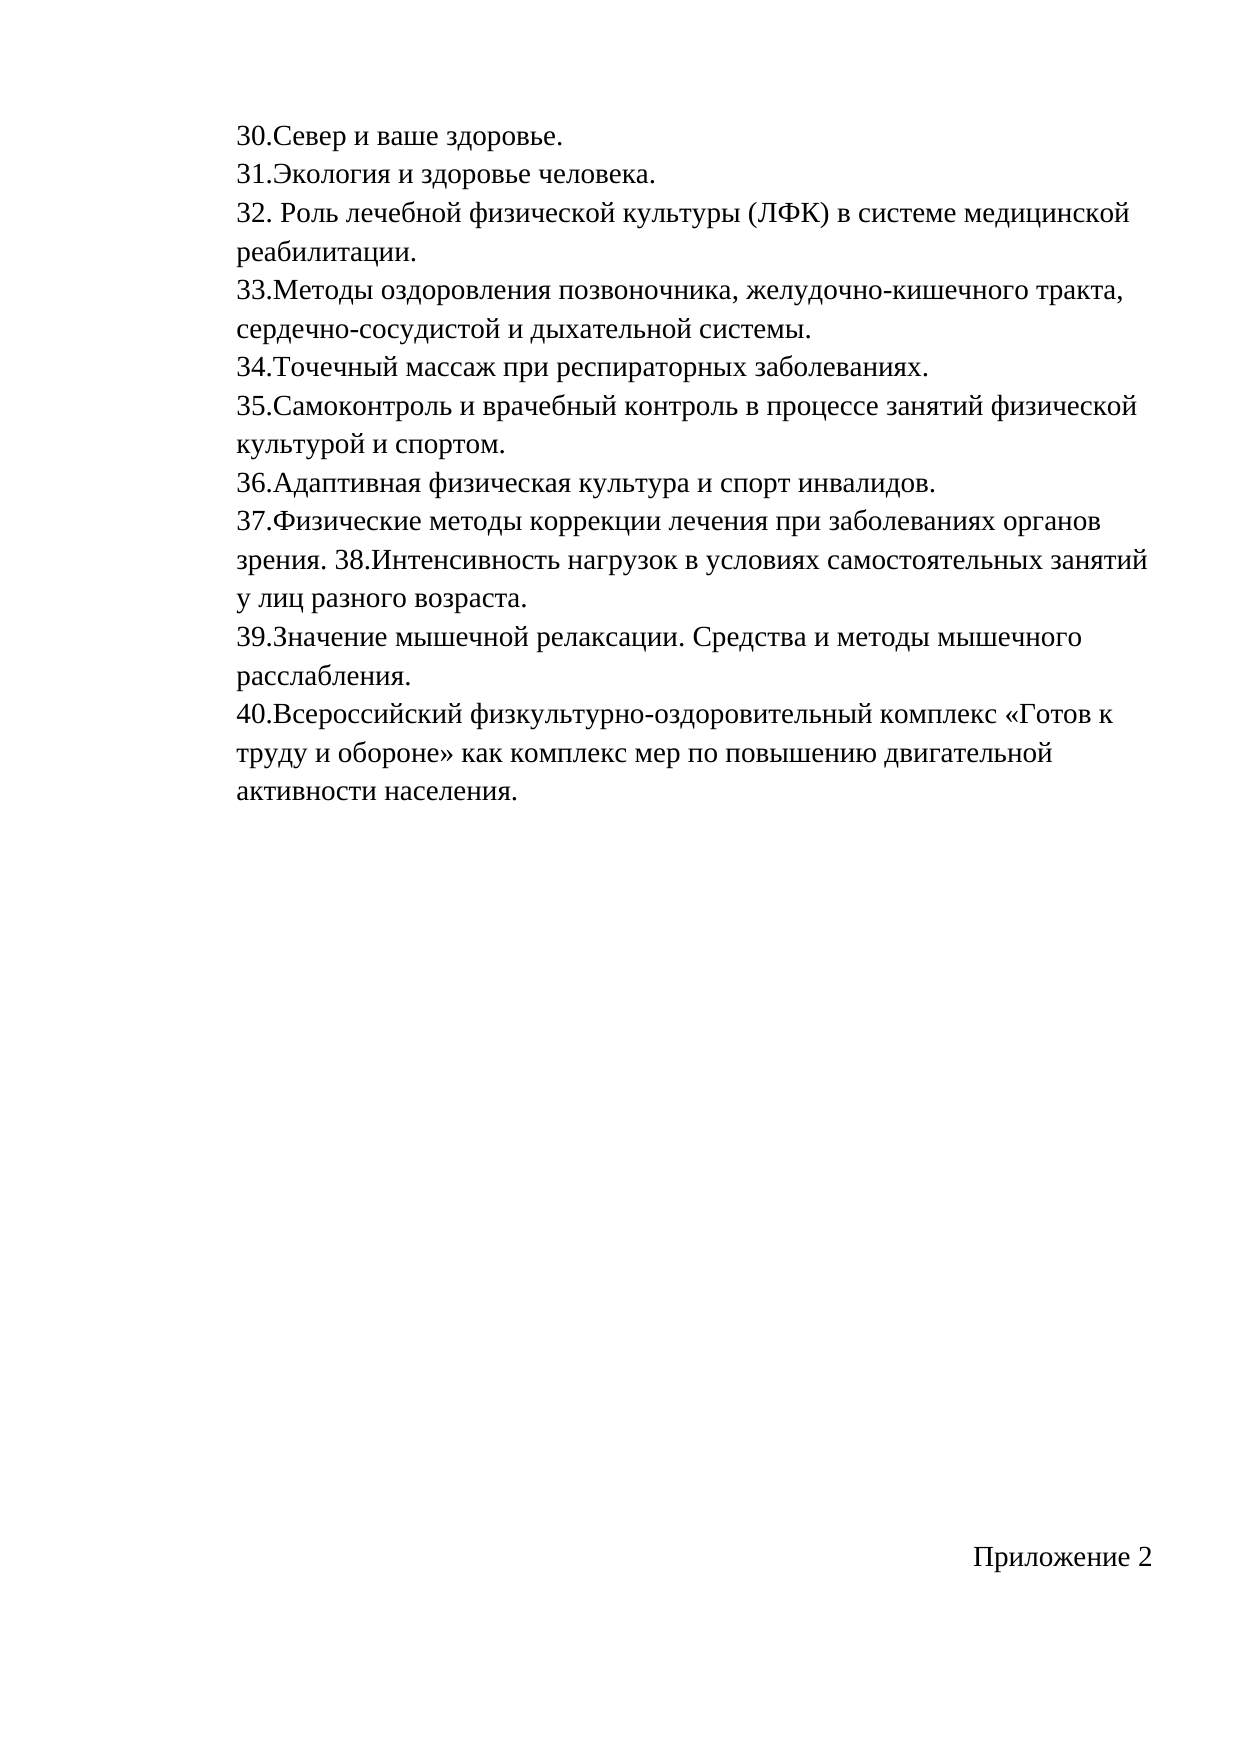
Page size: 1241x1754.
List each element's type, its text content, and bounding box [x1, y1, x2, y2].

text 36.Адаптивная физическая культура и спорт инвалидов. [236, 465, 1150, 498]
text Приложение 2 [177, 1539, 1152, 1573]
text 37.Физические методы коррекции лечения при заболеваниях органов зрения. 38.Интенсивность нагрузок в условиях самостоятельных занятий у лиц разного возраста. [236, 503, 1150, 614]
text 35.Самоконтроль и врачебный контроль в процессе занятий физической культурой и спортом. [236, 388, 1150, 460]
text 33.Методы оздоровления позвоночника, желудочно-кишечного тракта, сердечно-сосудистой и дыхательной системы. [236, 272, 1150, 344]
text 40.Всероссийский физкультурно-оздоровительный комплекс «Готов к труду и обороне» как комплекс мер по повышению двигательной активности населения. [236, 696, 1150, 807]
text 30.Север и ваше здоровье. [236, 118, 1150, 152]
text 32. Роль лечебной физической культуры (ЛФК) в системе медицинской реабилитации. [236, 195, 1150, 267]
text 39.Значение мышечной релаксации. Средства и методы мышечного расслабления. [236, 619, 1150, 691]
text 34.Точечный массаж при респираторных заболеваниях. [236, 349, 1150, 383]
text 31.Экология и здоровье человека. [236, 157, 1150, 190]
